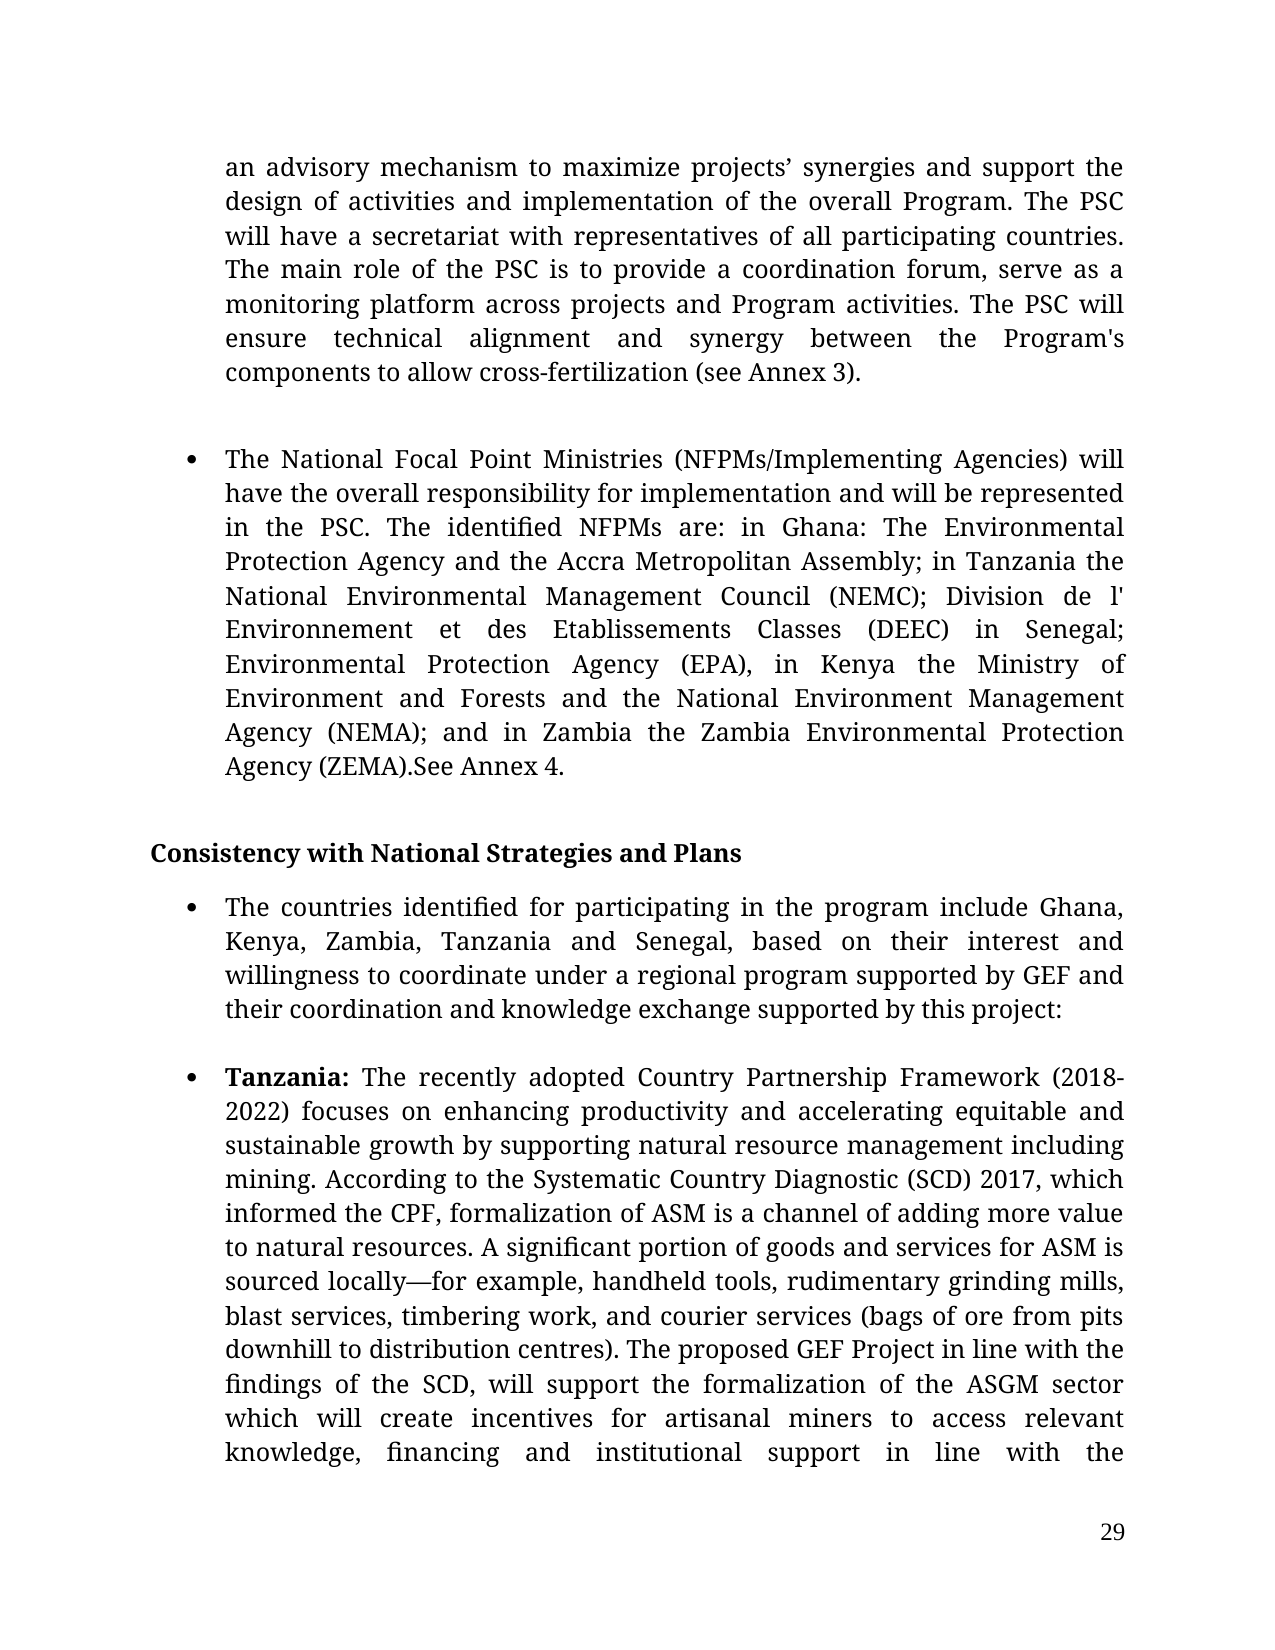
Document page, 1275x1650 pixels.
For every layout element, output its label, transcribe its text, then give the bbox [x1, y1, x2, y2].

list The countries identified for participating in the program include Ghana, Kenya, Zambia, Tanzania and Senegal, based on their interest and willingness to coordinate under a regional program supported by GEF and their coordination and knowledge exchange supported by this project: [187, 889, 1125, 1026]
list The National Focal Point Ministries (NFPMs/Implementing Agencies) will have the overall responsibility for implementation and will be represented in the PSC. The identified NFPMs are: in Ghana: The Environmental Protection Agency and the Accra Metropolitan Assembly; in Tanzania the National Environmental Management Council (NEMC); Division de l' Environnement et des Etablissements Classes (DEEC) in Senegal; Environmental Protection Agency (EPA), in Kenya the Ministry of Environment and Forests and the National Environment Management Agency (NEMA); and in Zambia the Zambia Environmental Protection Agency (ZEMA).See Annex 4. [187, 442, 1125, 782]
text Consistency with National Strategies and Plans [150, 836, 1125, 870]
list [187, 150, 1125, 388]
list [187, 1060, 1125, 1468]
